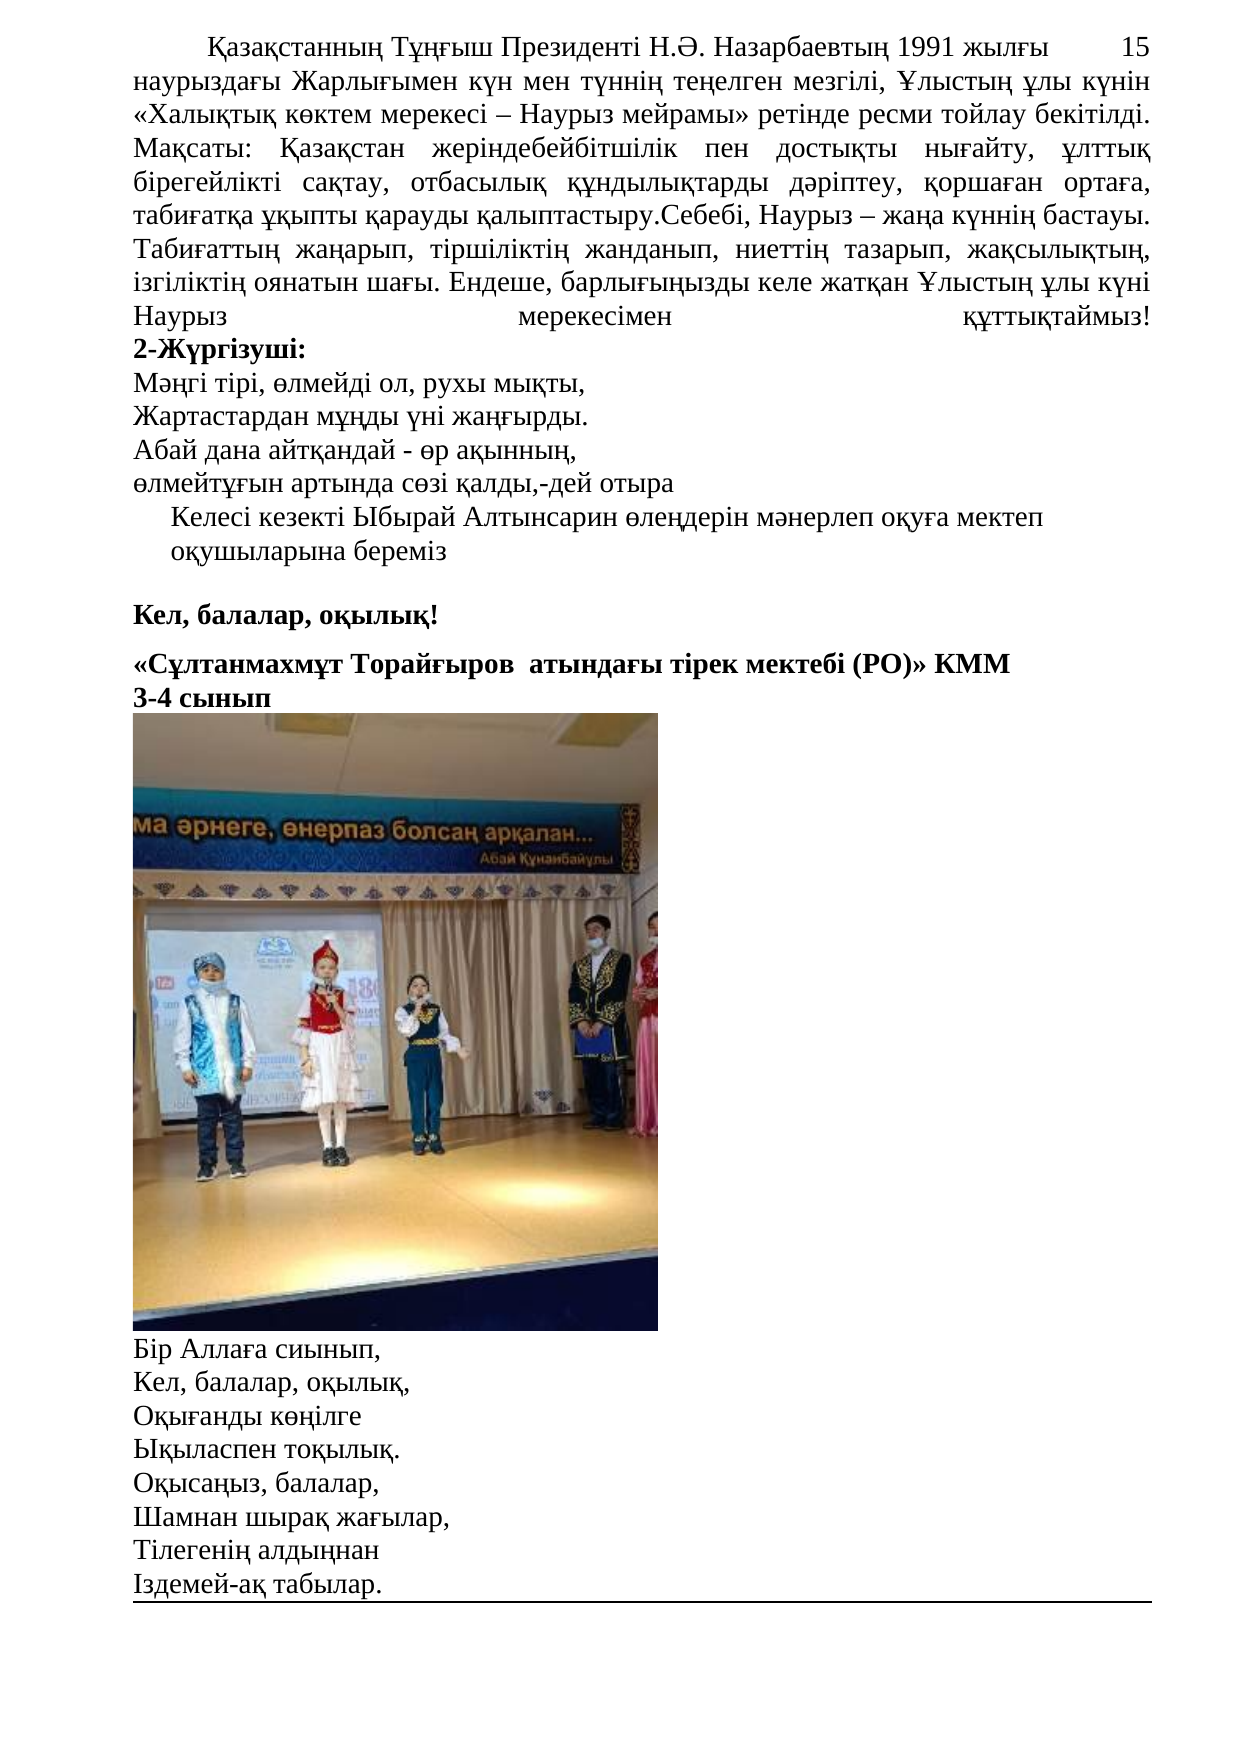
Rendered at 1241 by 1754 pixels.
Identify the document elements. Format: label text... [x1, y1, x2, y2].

text Абай дана айтқандай - өр ақынның, [133, 432, 1152, 466]
text Қазақстанның Тұңғыш Президенті Н.Ә. Назарбаевтың 1991 жылғы 15 наурыздағы Жарлығымен күн мен түннің теңелген мезгілі, Ұлыстың ұлы күнін «Халықтық көктем мерекесі – Наурыз мейрамы» ретінде ресми тойлау бекітілді. Мақсаты: Қазақстан жеріндебейбітшілік пен достықты нығайту, ұлттық бірегейлікті сақтау, отбасылық құндылықтарды дәріптеу, қоршаған ортаға, табиғатқа ұқыпты қарауды қалыптастыру.Себебі, Наурыз – жаңа күннің бастауы. Табиғаттың жаңарып, тіршіліктің жанданып, ниеттің тазарып, жақсылықтың, ізгіліктің оянатын шағы. Ендеше, барлығыңызды келе жатқан Ұлыстың ұлы күні Наурыз мерекесімен құттықтаймыз! 2-Жүргізуші: [133, 29, 1152, 365]
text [133, 1331, 1152, 1601]
text Жартастардан мұңды үні жаңғырды. [133, 398, 1152, 432]
picture [132, 713, 658, 1331]
text Келесі кезекті Ыбырай Алтынсарин өлеңдерін мәнерлеп оқуға мектеп оқушыларына береміз [170, 499, 1152, 566]
text 3-4 сынып [133, 680, 1152, 714]
text Кел, балалар, оқылық! [133, 597, 1152, 631]
text Мәңгі тірі, өлмейді ол, рухы мықты, [133, 365, 1152, 398]
text өлмейтұғын артында сөзі қалды,-дей отыра [133, 466, 1152, 499]
text «Сұлтанмахмұт Торайғыров атындағы тірек мектебі (РО)» КММ [133, 647, 1152, 680]
